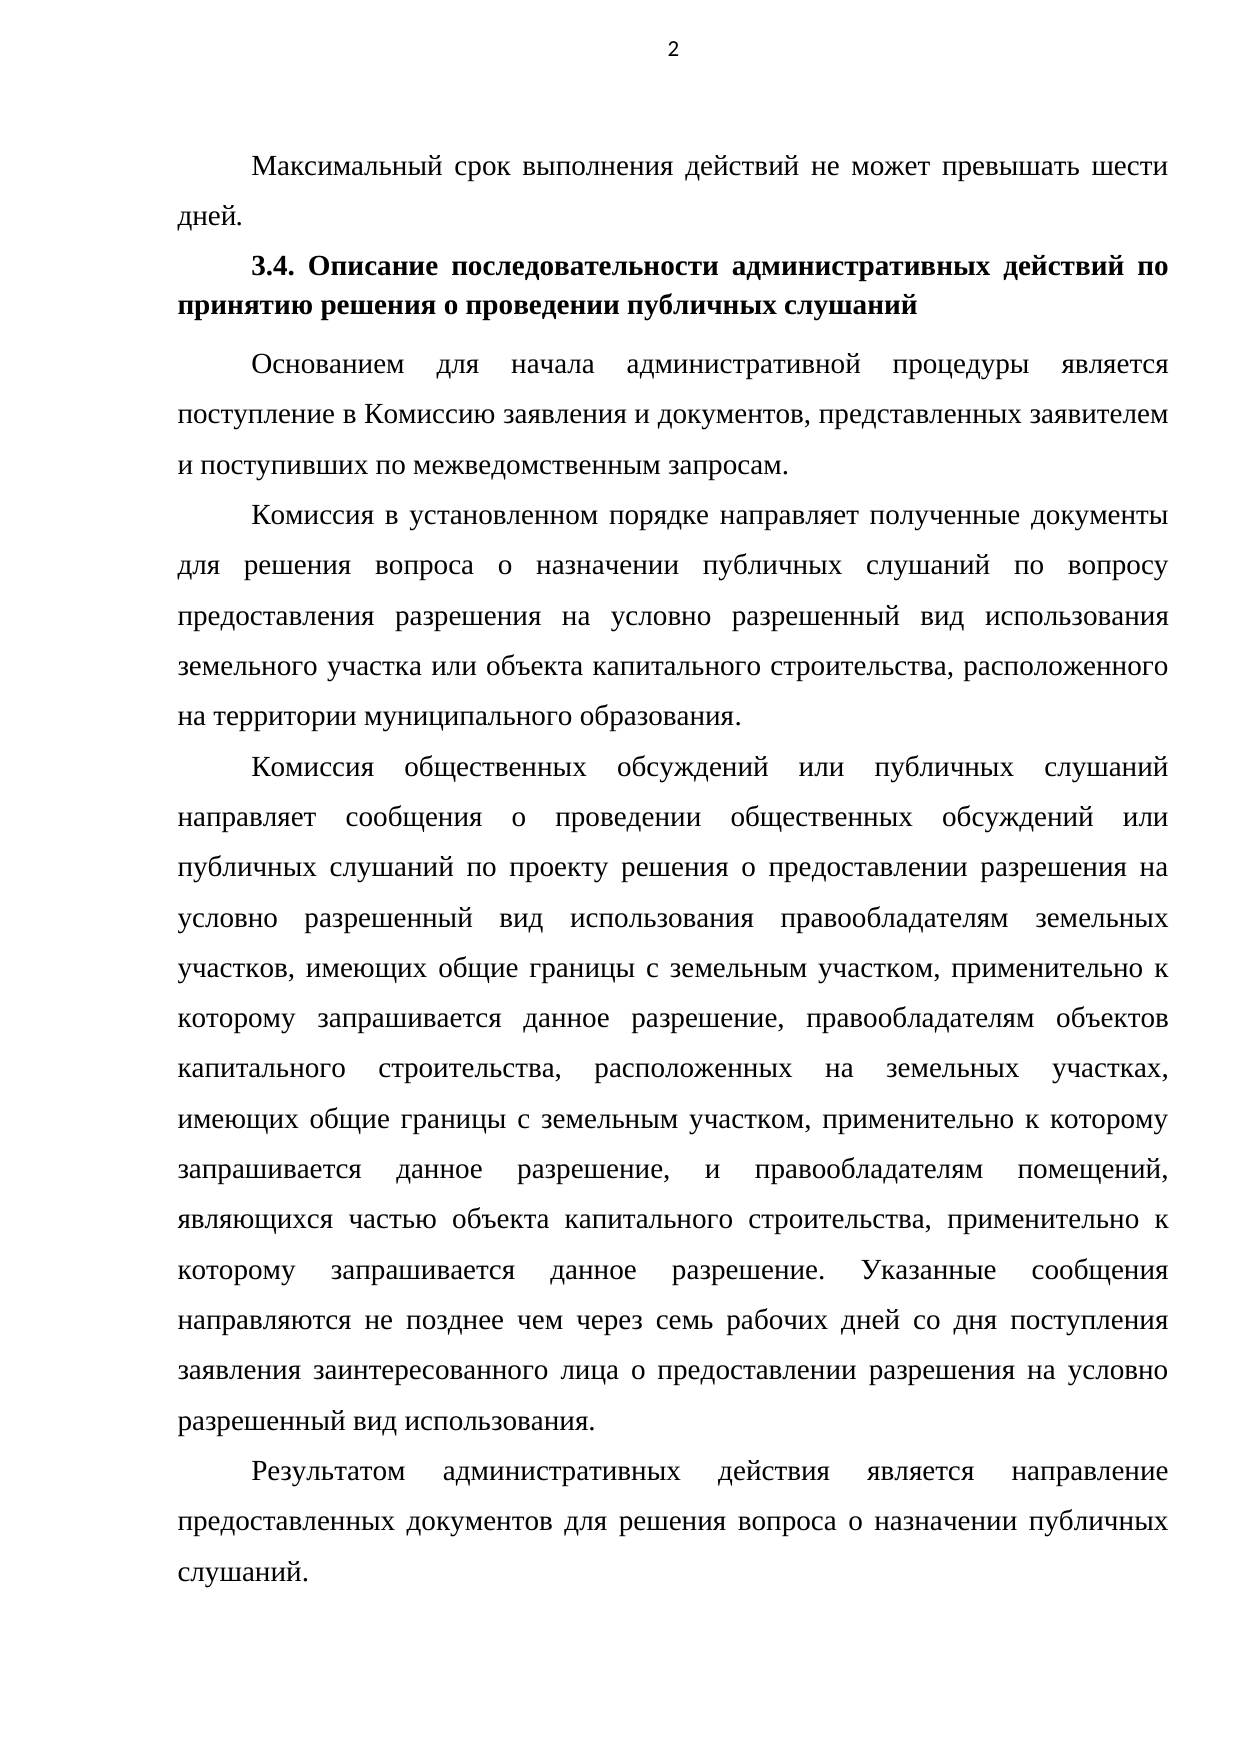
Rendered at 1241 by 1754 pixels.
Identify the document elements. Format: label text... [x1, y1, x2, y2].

text Комиссия общественных обсуждений или публичных слушаний направляет сообщения о проведении общественных обсуждений или публичных слушаний по проекту решения о предоставлении разрешения на условно разрешенный вид использования правообладателям земельных участков, имеющих общие границы с земельным участком, применительно к которому запрашивается данное разрешение, правообладателям объектов капитального строительства, расположенных на земельных участках, имеющих общие границы с земельным участком, применительно к которому запрашивается данное разрешение, и правообладателям помещений, являющихся частью объекта капитального строительства, применительно к которому запрашивается данное разрешение. Указанные сообщения направляются не позднее чем через семь рабочих дней со дня поступления заявления заинтересованного лица о предоставлении разрешения на условно разрешенный вид использования. [177, 749, 1169, 1436]
text Основанием для начала административной процедуры является поступление в Комиссию заявления и документов, представленных заявителем и поступивших по межведомственным запросам. [177, 346, 1169, 480]
text Максимальный срок выполнения действий не может превышать шести дней. [177, 148, 1169, 232]
text Результатом административных действия является направление предоставленных документов для решения вопроса о назначении публичных слушаний. [177, 1453, 1169, 1587]
text Комиссия в установленном порядке направляет полученные документы для решения вопроса о назначении публичных слушаний по вопросу предоставления разрешения на условно разрешенный вид использования земельного участка или объекта капитального строительства, расположенного на территории муниципального образования. [177, 497, 1169, 732]
text 3.4. Описание последовательности административных действий по принятию решения о проведении публичных слушаний [177, 248, 1169, 320]
